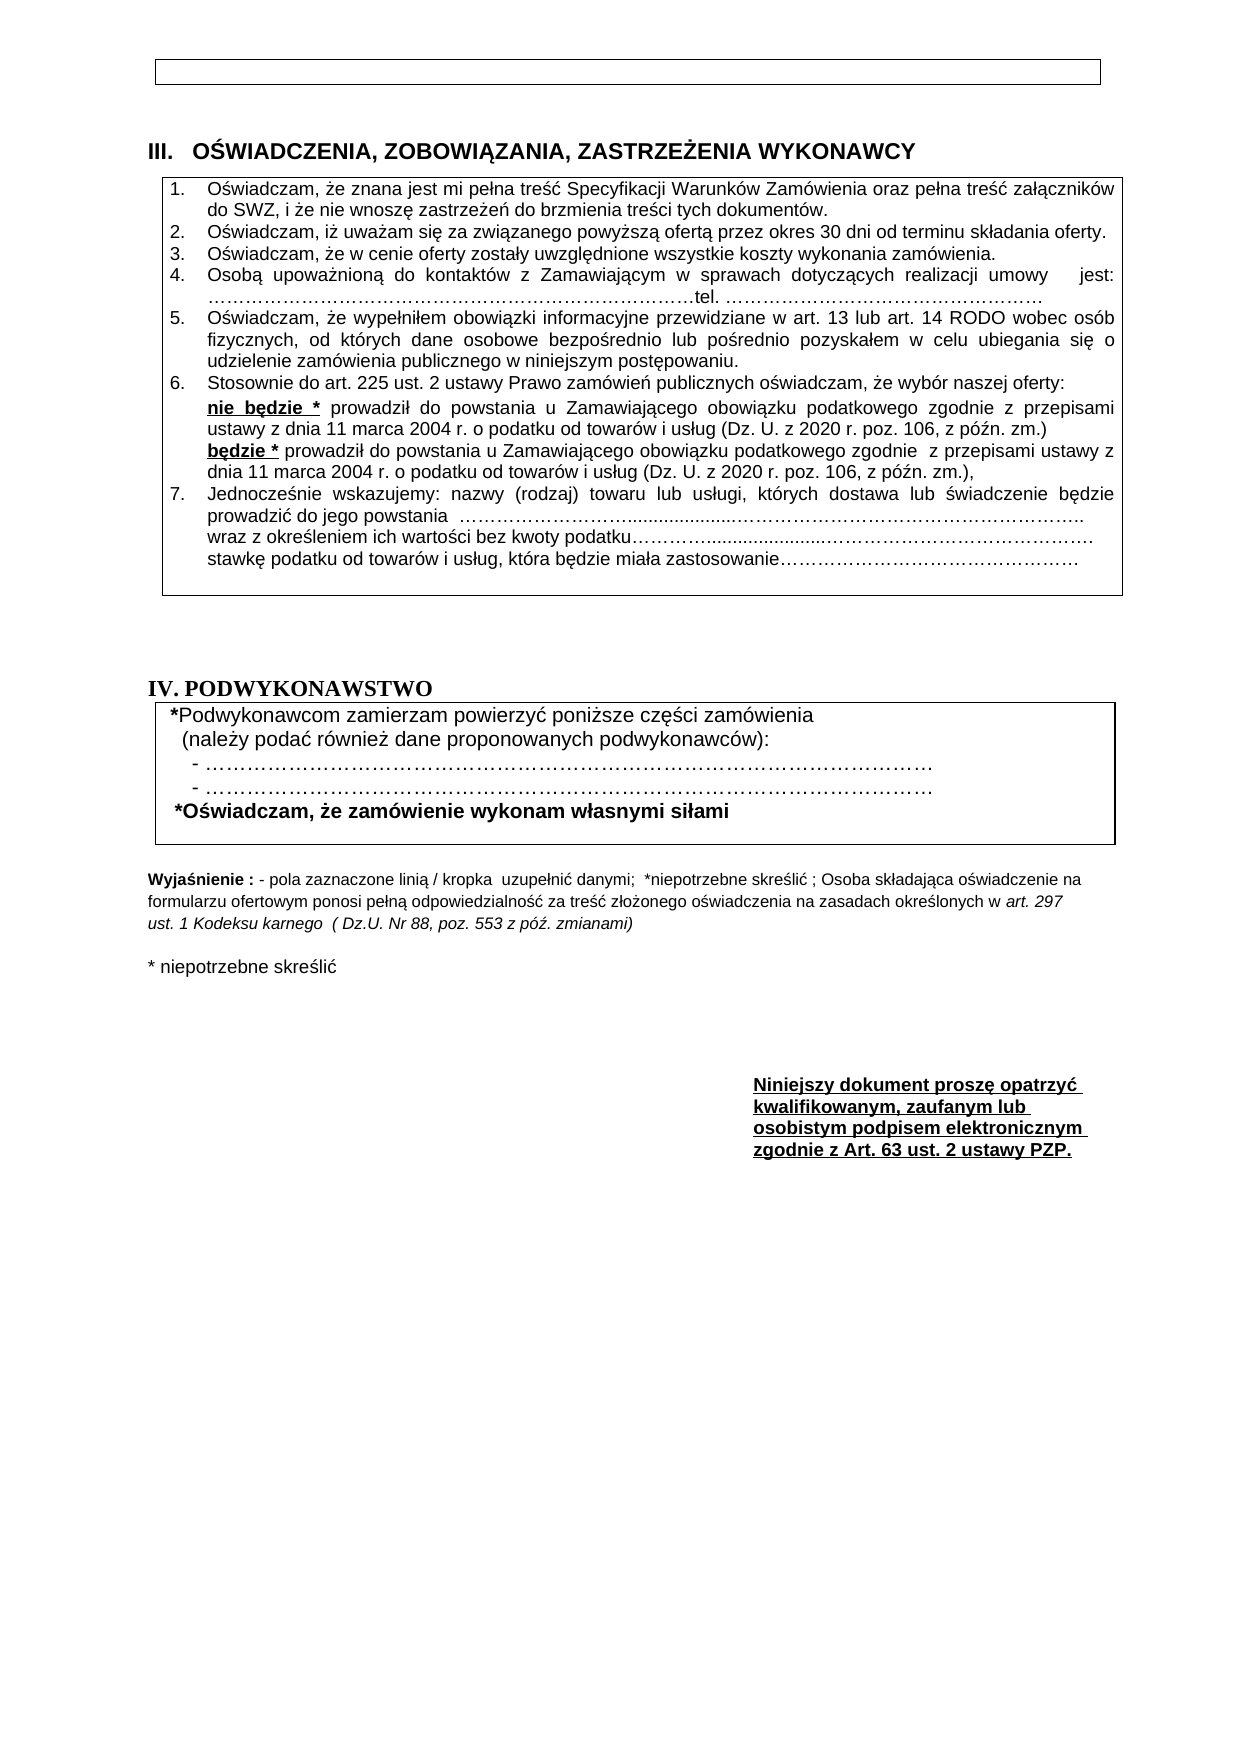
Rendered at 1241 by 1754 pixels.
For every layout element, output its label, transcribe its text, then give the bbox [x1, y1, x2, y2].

text * niepotrzebne skreślić [148, 956, 1092, 978]
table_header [156, 60, 1100, 84]
table_header Oświadczam, że znana jest mi pełna treść Specyfikacji Warunków Zamówienia oraz pełna treść załączników do SWZ, i że nie wnoszę zastrzeżeń do brzmienia treści tych dokumentów. Oświadczam, iż uważam się za związanego powyższą ofertą przez okres 30 dni od terminu składania oferty. Oświadczam, że w cenie oferty zostały uwzględnione wszystkie koszty wykonania zamówienia. Osobą upoważnioną do kontaktów z Zamawiającym w sprawach dotyczących realizacji umowy jest:……………………………………………………………………tel. …………………………………………… Oświadczam, że wypełniłem obowiązki informacyjne przewidziane w art. 13 lub art. 14 RODO wobec osób fizycznych, od których dane osobowe bezpośrednio lub pośrednio pozyskałem w celu ubiegania się o udzielenie zamówienia publicznego w niniejszym postępowaniu. Stosownie do art. 225 ust. 2 ustawy Prawo zamówień publicznych oświadczam, że wybór naszej oferty: nie będzie * prowadził do powstania u Zamawiającego obowiązku podatkowego zgodnie z przepisami ustawy z dnia 11 marca 2004 r. o podatku od towarów i usług (Dz. U. z 2020 r. poz. 106, z późn. zm.) będzie * prowadził do powstania u Zamawiającego obowiązku podatkowego zgodnie z przepisami ustawy z dnia 11 marca 2004 r. o podatku od towarów i usług (Dz. U. z 2020 r. poz. 106, z późn. zm.), Jednocześnie wskazujemy: nazwy (rodzaj) towaru lub usługi, których dostawa lub świadczenie będzie prowadzić do jego powstania ……………………….....................……………………………………………….. wraz z określeniem ich wartości bez kwoty podatku………….......................……………………………………. stawkę podatku od towarów i usług, która będzie miała zastosowanie………………………………………… [163, 178, 1122, 595]
text Niniejszy dokument proszę opatrzyć kwalifikowanym, zaufanym lub osobistym podpisem elektronicznym zgodnie z Art. 63 ust. 2 ustawy PZP. [753, 1074, 1092, 1160]
text Wyjaśnienie : - pola zaznaczone linią / kropka uzupełnić danymi; *niepotrzebne skreślić ; Osoba składająca oświadczenie na formularzu ofertowym ponosi pełną odpowiedzialność za treść złożonego oświadczenia na zasadach określonych w art. 297 ust. 1 Kodeksu karnego ( Dz.U. Nr 88, poz. 553 z póź. zmianami) [148, 869, 1092, 933]
table_header *Podwykonawcom zamierzam powierzyć poniższe części zamówienia (należy podać również dane proponowanych podwykonawców): - …………………………………………………………………………………………… - …………………………………………………………………………………………… *Oświadczam, że zamówienie wykonam własnymi siłami [156, 703, 1114, 843]
list OŚWIADCZENIA, ZOBOWIĄZANIA, ZASTRZEŻENIA WYKONAWCY [148, 138, 1092, 164]
text IV. PODWYKONAWSTWO [148, 676, 1092, 702]
